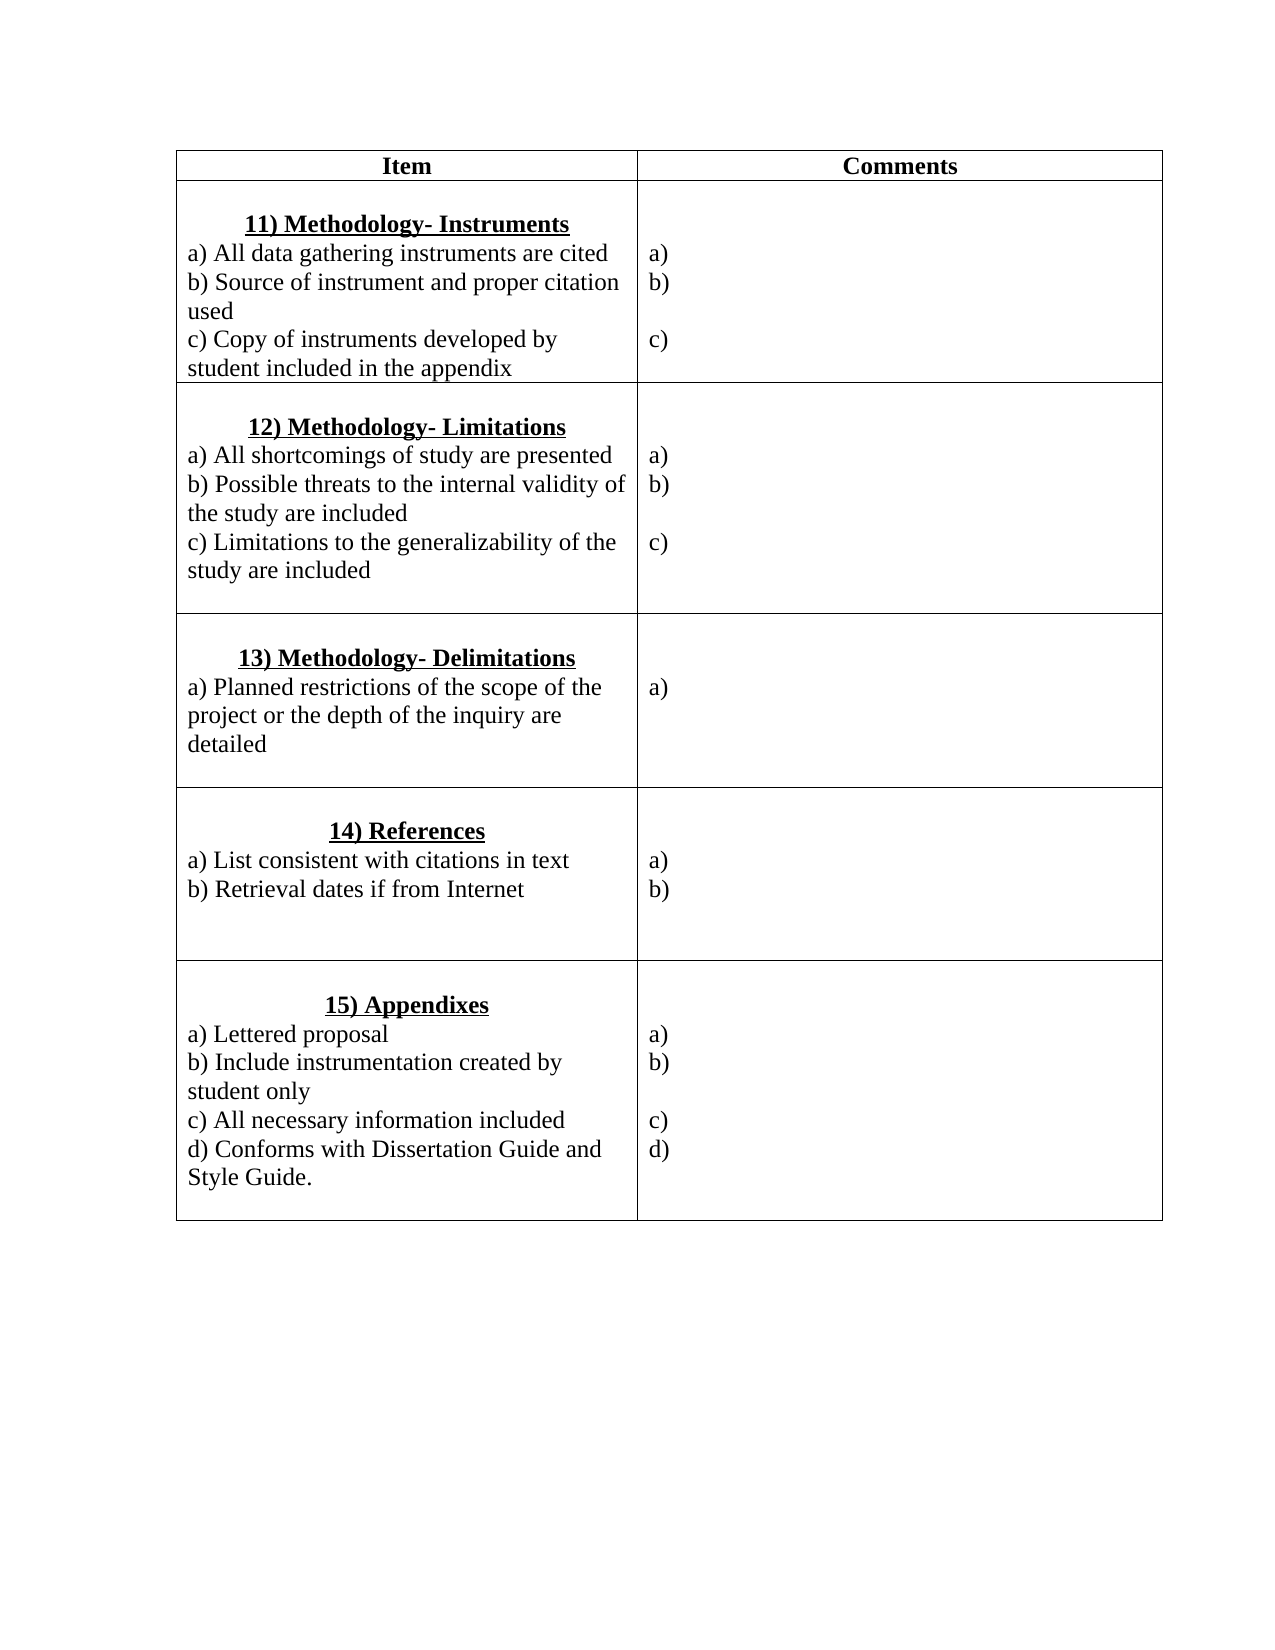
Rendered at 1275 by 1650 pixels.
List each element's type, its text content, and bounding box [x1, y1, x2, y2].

table_cell 11) Methodology- Instruments a) All data gathering instruments are cited b) Source of instrument and proper citation used c) Copy of instruments developed by student included in the appendix [177, 181, 637, 382]
table_cell a) b) c) d) [638, 961, 1162, 1220]
table_cell a) b) c) [638, 383, 1162, 613]
table_cell a) [638, 614, 1162, 787]
table_cell 12) Methodology- Limitations a) All shortcomings of study are presented b) Possible threats to the internal validity of the study are included c) Limitations to the generalizability of the study are included [177, 383, 637, 613]
table_cell a) b) c) [638, 181, 1162, 382]
table_cell 15) Appendixes a) Lettered proposal b) Include instrumentation created by student only c) All necessary information included d) Conforms with Dissertation Guide and Style Guide. [177, 961, 637, 1220]
table_header Comments [638, 151, 1162, 180]
table_cell a) b) [638, 788, 1162, 960]
table_cell 13) Methodology- Delimitations a) Planned restrictions of the scope of the project or the depth of the inquiry are detailed [177, 614, 637, 787]
table_header Item [177, 151, 637, 180]
table_cell 14) References a) List consistent with citations in text b) Retrieval dates if from Internet [177, 788, 637, 960]
